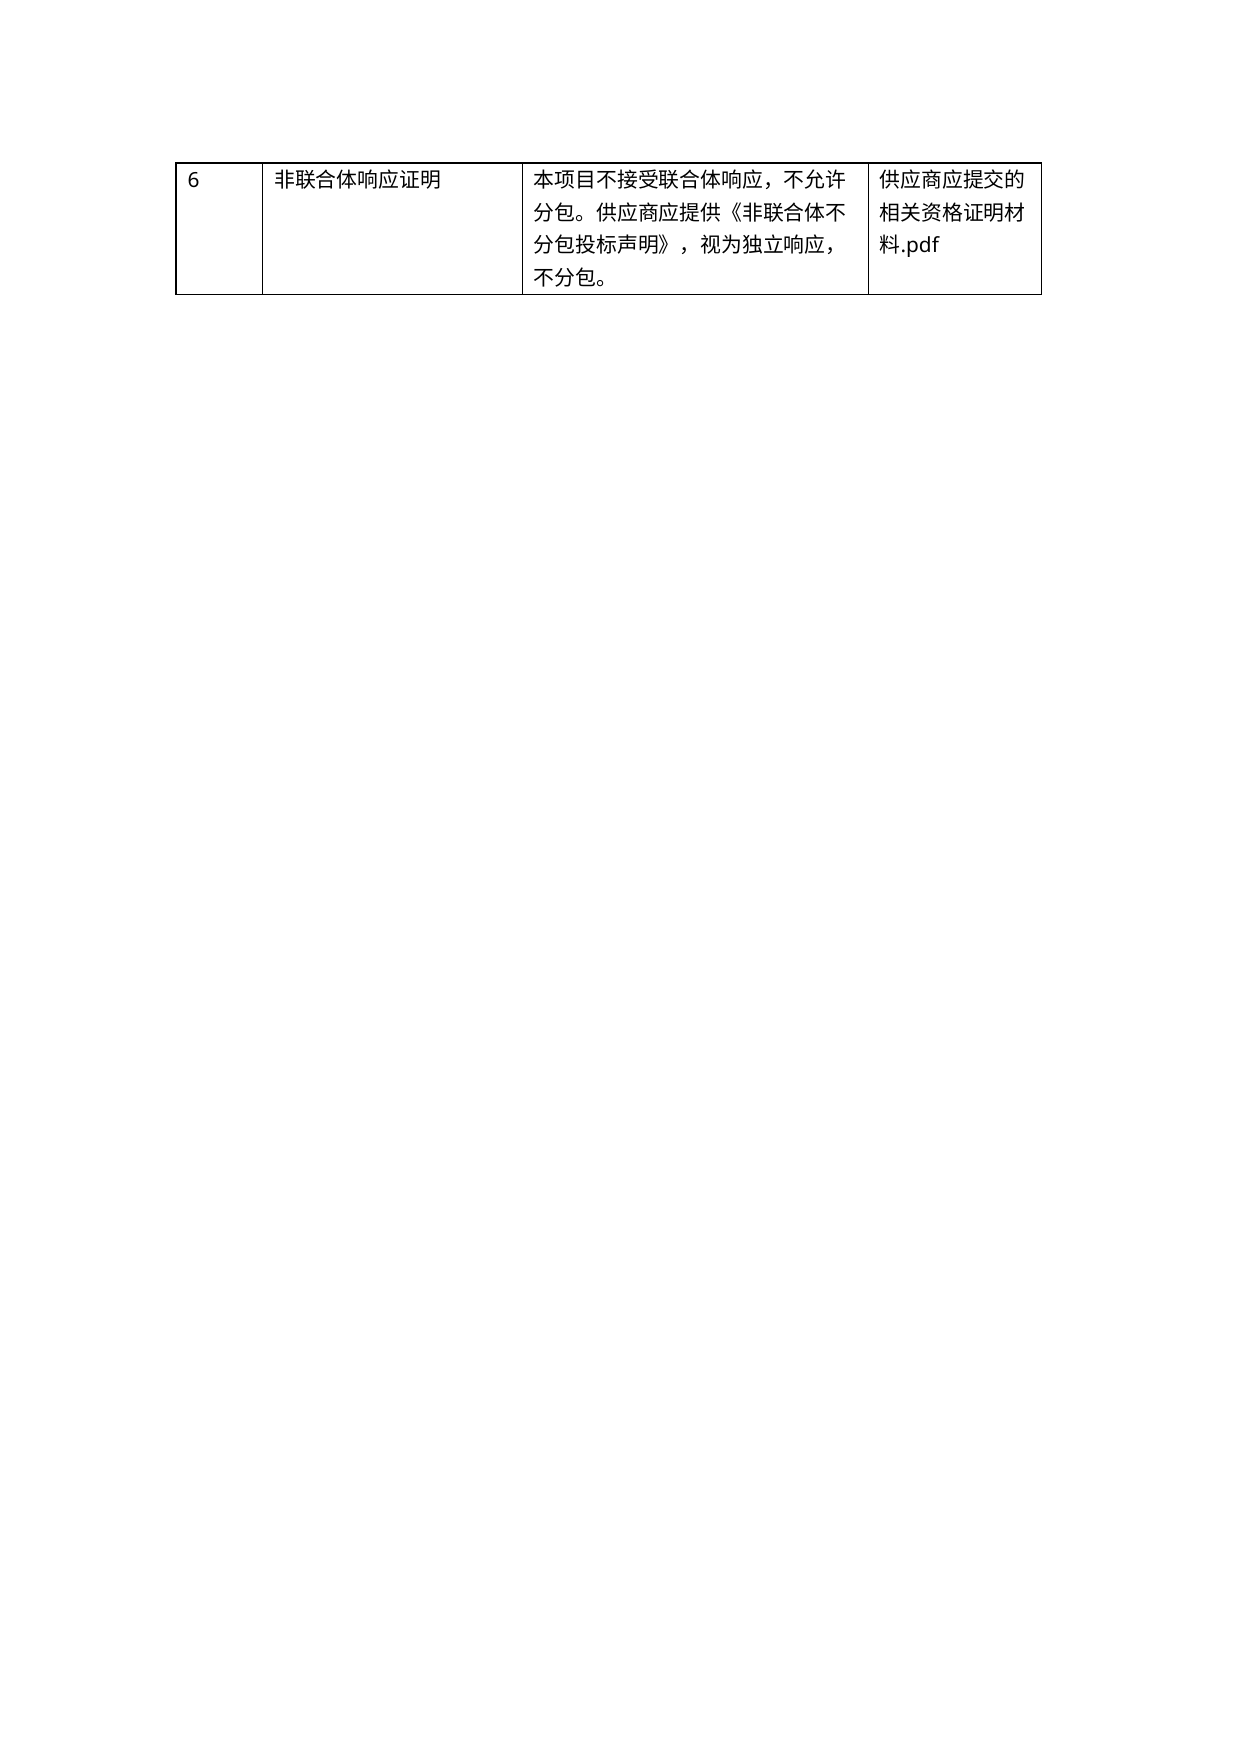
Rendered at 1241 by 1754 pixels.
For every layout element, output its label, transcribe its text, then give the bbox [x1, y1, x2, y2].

table_cell 本项目不接受联合体响应，不允许分包。供应商应提供《非联合体不分包投标声明》，视为独立响应，不分包。 [523, 164, 868, 293]
table_cell 6 [177, 164, 262, 293]
table_cell 供应商应提交的相关资格证明材料.pdf [869, 164, 1041, 293]
table_cell 非联合体响应证明 [263, 164, 522, 293]
